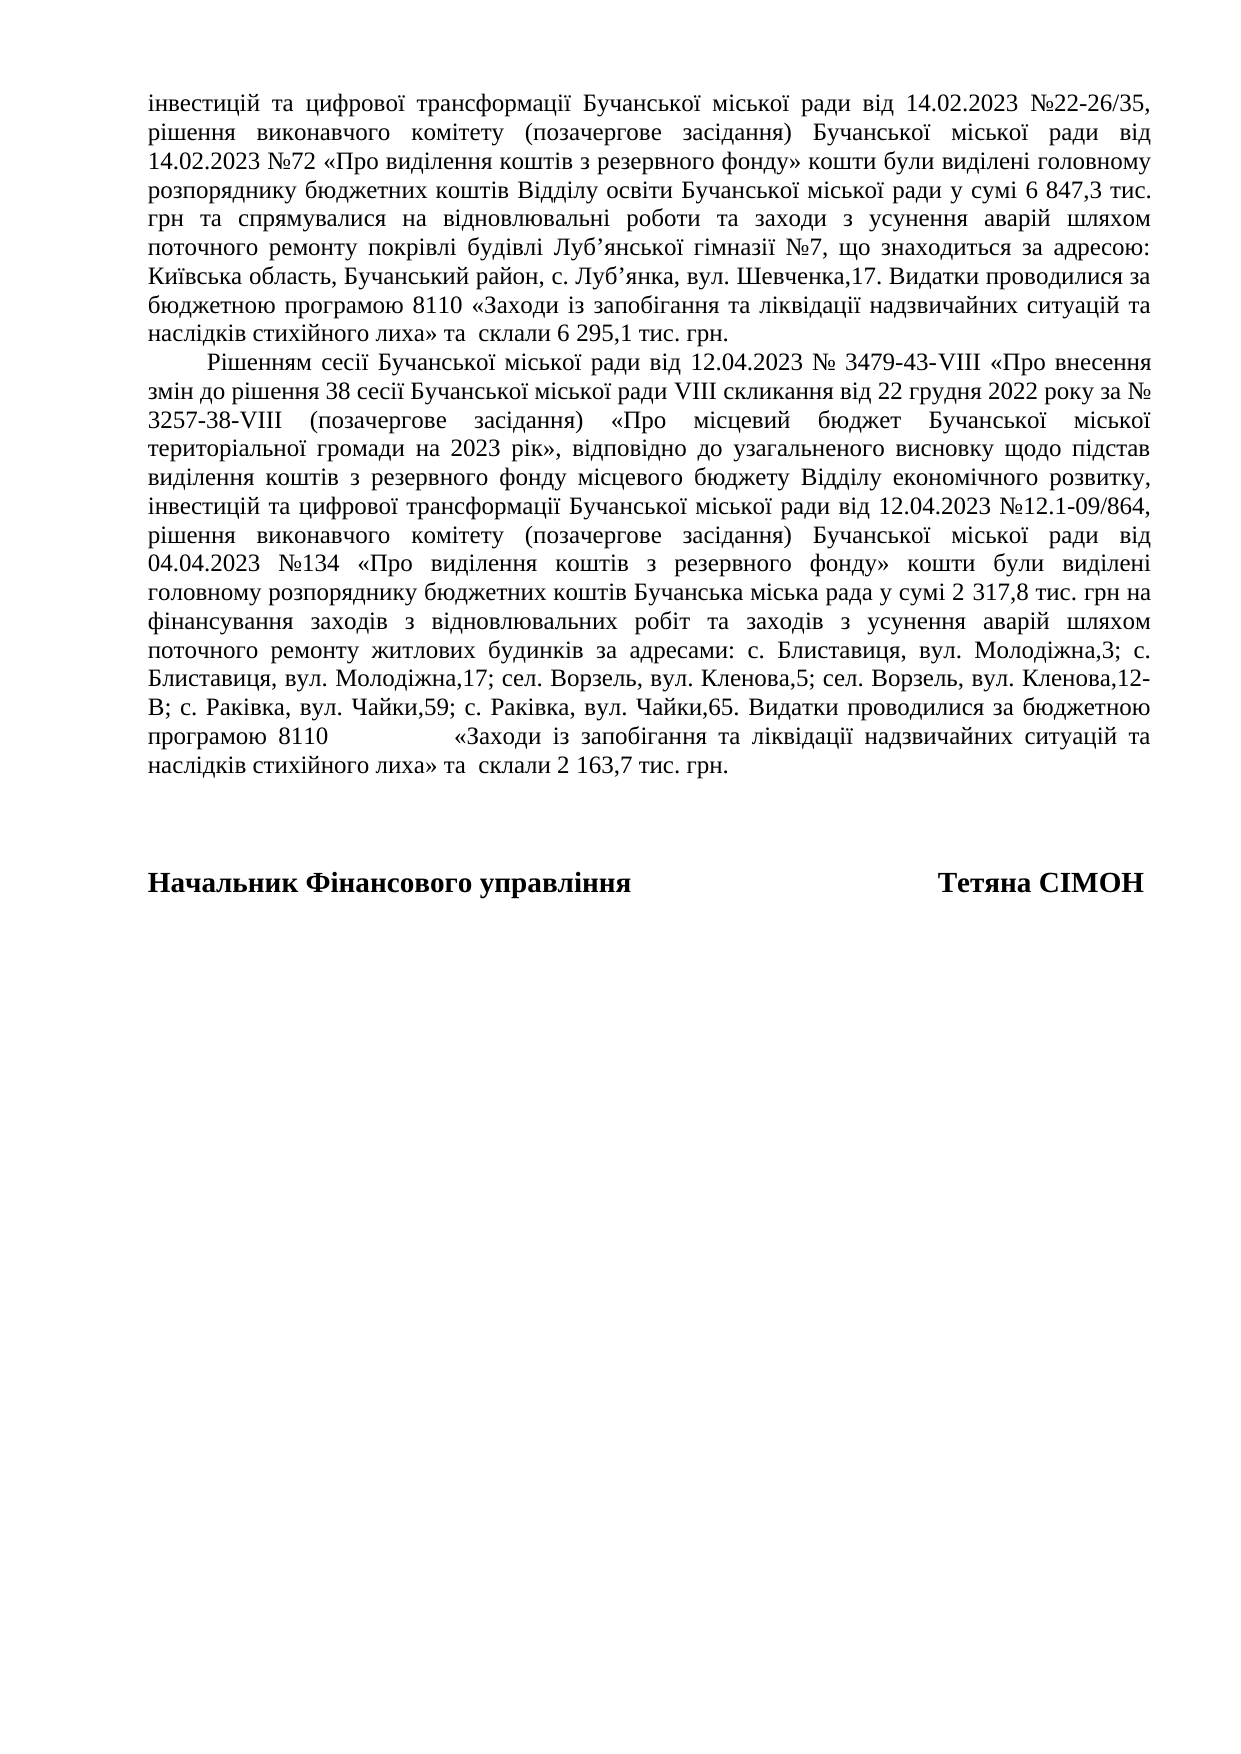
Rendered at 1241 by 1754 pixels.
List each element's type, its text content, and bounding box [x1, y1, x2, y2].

text Начальник Фінансового управління Тетяна СІМОН [148, 865, 1152, 898]
text Рішенням сесії Бучанської міської ради від 12.04.2023 № 3479-43-VIII «Про внесення змін до рішення 38 сесії Бучанської міської ради VIII скликання від 22 грудня 2022 року за № 3257-38-VIII (позачергове засідання) «Про місцевий бюджет Бучанської міської територіальної громади на 2023 рік», відповідно до узагальненого висновку щодо підстав виділення коштів з резервного фонду місцевого бюджету Відділу економічного розвитку, інвестицій та цифрової трансформації Бучанської міської ради від 12.04.2023 №12.1-09/864, рішення виконавчого комітету (позачергове засідання) Бучанської міської ради від 04.04.2023 №134 «Про виділення коштів з резервного фонду» кошти були виділені головному розпоряднику бюджетних коштів Бучанська міська рада у сумі 2 317,8 тис. грн на фінансування заходів з відновлювальних робіт та заходів з усунення аварій шляхом поточного ремонту житлових будинків за адресами: с. Блиставиця, вул. Молодіжна,3; с. Блиставиця, вул. Молодіжна,17; сел. Ворзель, вул. Кленова,5; сел. Ворзель, вул. Кленова,12-В; с. Раківка, вул. Чайки,59; с. Раківка, вул. Чайки,65. Видатки проводилися за бюджетною програмою 8110 «Заходи із запобігання та ліквідації надзвичайних ситуацій та наслідків стихійного лиха» та склали 2 163,7 тис. грн. [148, 347, 1152, 778]
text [148, 88, 1152, 347]
